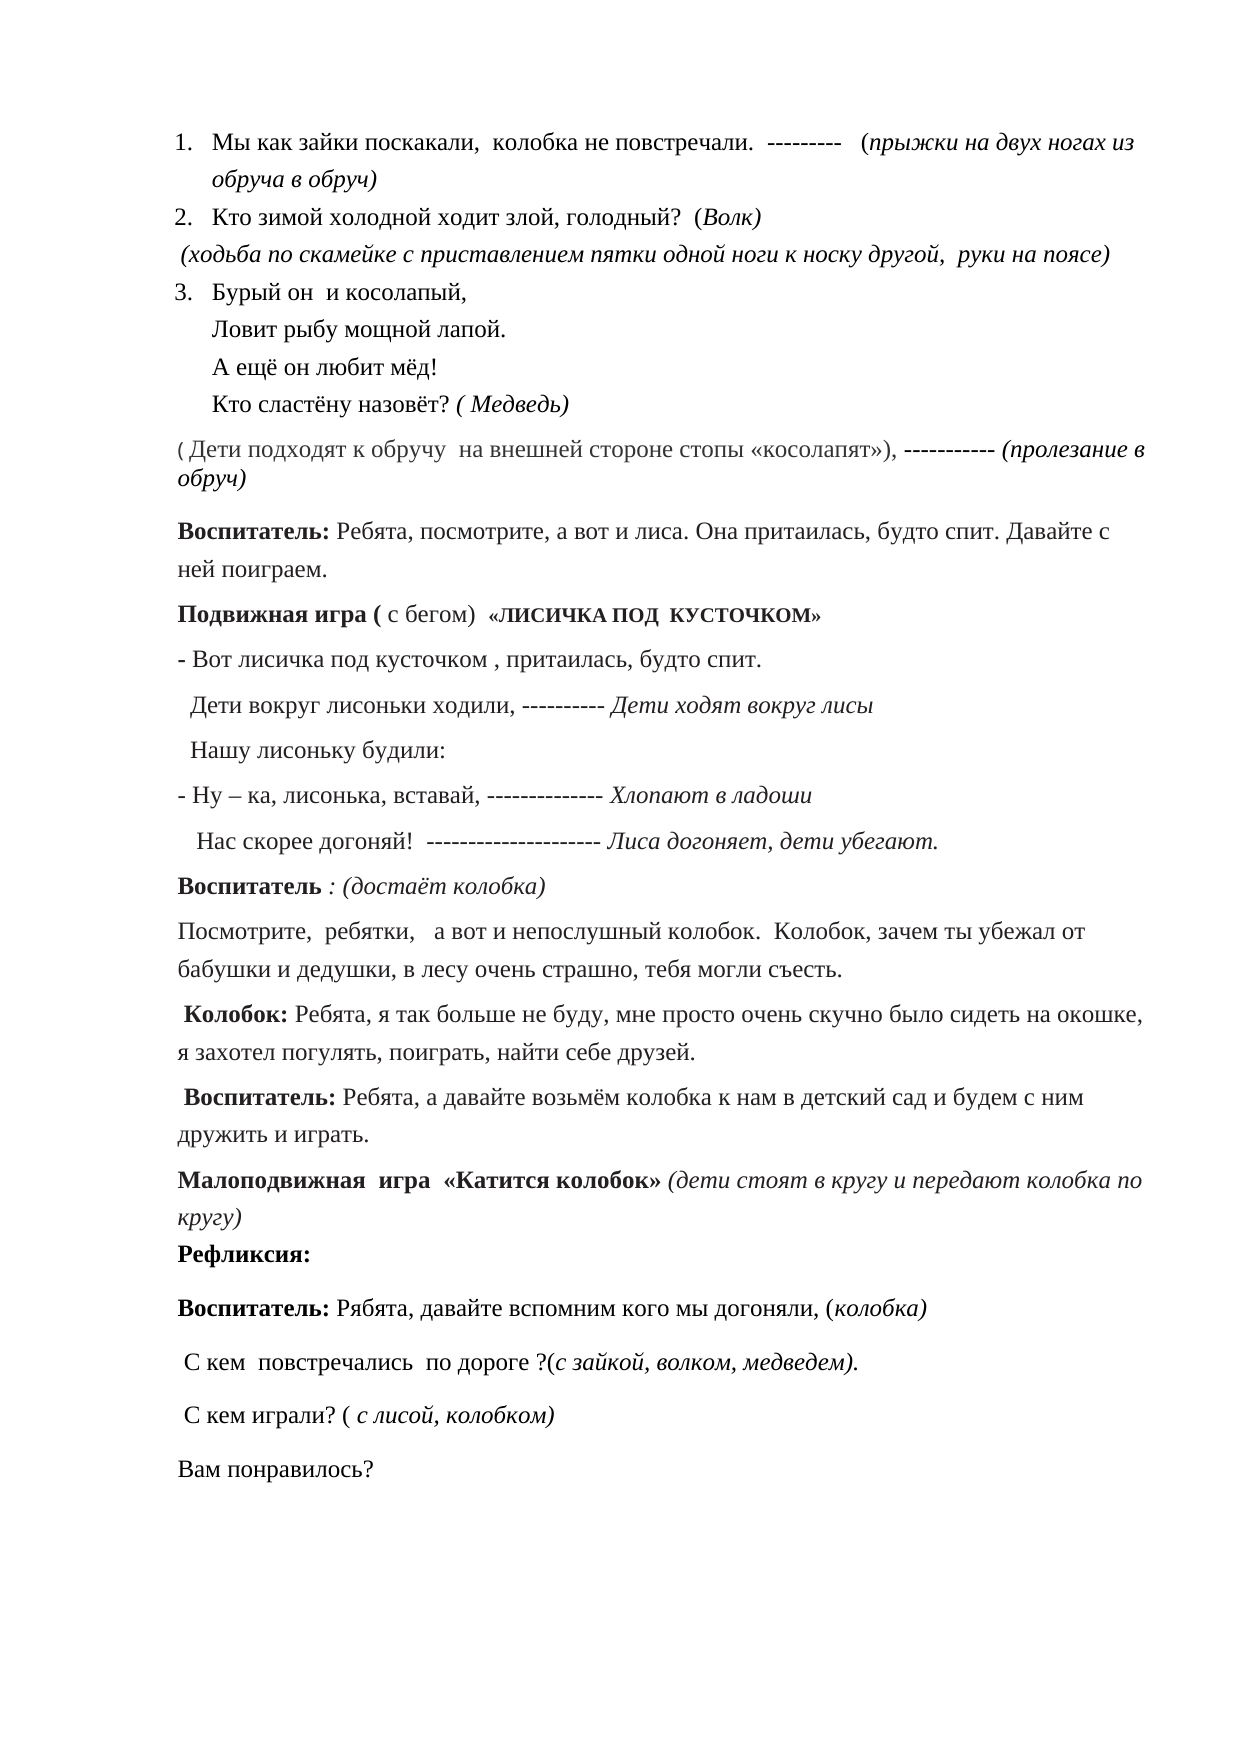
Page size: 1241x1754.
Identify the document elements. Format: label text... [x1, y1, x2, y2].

text Нашу лисоньку будили: [177, 726, 1152, 764]
list Кто зимой холодной ходит злой, голодный? (Волк) [174, 193, 1152, 231]
text - Ну – ка, лисонька, вставай, -------------- Хлопают в ладоши [177, 772, 1152, 809]
text Нас скорее догоняй! --------------------- Лиса догоняет, дети убегают. [177, 817, 1152, 854]
text (ходьба по скамейке с приставлением пятки одной ноги к носку другой, руки на поясе) [174, 231, 1152, 268]
text Воспитатель: Ребята, посмотрите, а вот и лиса. Она притаилась, будто спит. Давайте с ней поиграем. [177, 508, 1152, 583]
text Рефликсия: [177, 1239, 1152, 1268]
text ( Дети подходят к обручу на внешней стороне стопы «косолапят»), ----------- (пролезание в обруч) [177, 434, 1152, 492]
text Малоподвижная игра «Катится колобок» (дети стоят в кругу и передают колобка по кругу) [177, 1156, 1152, 1231]
text - Вот лисичка под кусточком , притаилась, будто спит. [177, 636, 1152, 673]
text Ловит рыбу мощной лапой. [174, 306, 1152, 343]
text С кем играли? ( с лисой, колобком) [177, 1400, 1152, 1429]
list Бурый он и косолапый, [174, 268, 1152, 306]
text Колобок: Ребята, я так больше не буду, мне просто очень скучно было сидеть на окошке, я захотел погулять, поиграть, найти себе друзей. [177, 990, 1152, 1065]
text Кто сластёну назовёт? ( Медведь) [174, 381, 1152, 418]
list Мы как зайки поскакали, колобка не повстречали. --------- (прыжки на двух ногах из обруча в обруч) [174, 118, 1152, 193]
text Посмотрите, ребятки, а вот и непослушный колобок. Колобок, зачем ты убежал от бабушки и дедушки, в лесу очень страшно, тебя могли съесть. [177, 908, 1152, 983]
text Дети вокруг лисоньки ходили, ---------- Дети ходят вокруг лисы [177, 681, 1152, 718]
text Воспитатель: Рябята, давайте вспомним кого мы догоняли, (колобка) [177, 1293, 1152, 1321]
text Воспитатель : (достаёт колобка) [177, 862, 1152, 900]
text Вам понравилось? [177, 1454, 1152, 1483]
text А ещё он любит мёд! [174, 343, 1152, 381]
text Воспитатель: Ребята, а давайте возьмём колобка к нам в детский сад и будем с ним дружить и играть. [177, 1073, 1152, 1148]
text С кем повстречались по дороге ?(с зайкой, волком, медведем). [177, 1347, 1152, 1375]
text Подвижная игра ( с бегом) «ЛИСИЧКА ПОД КУСТОЧКОМ» [177, 590, 1152, 628]
